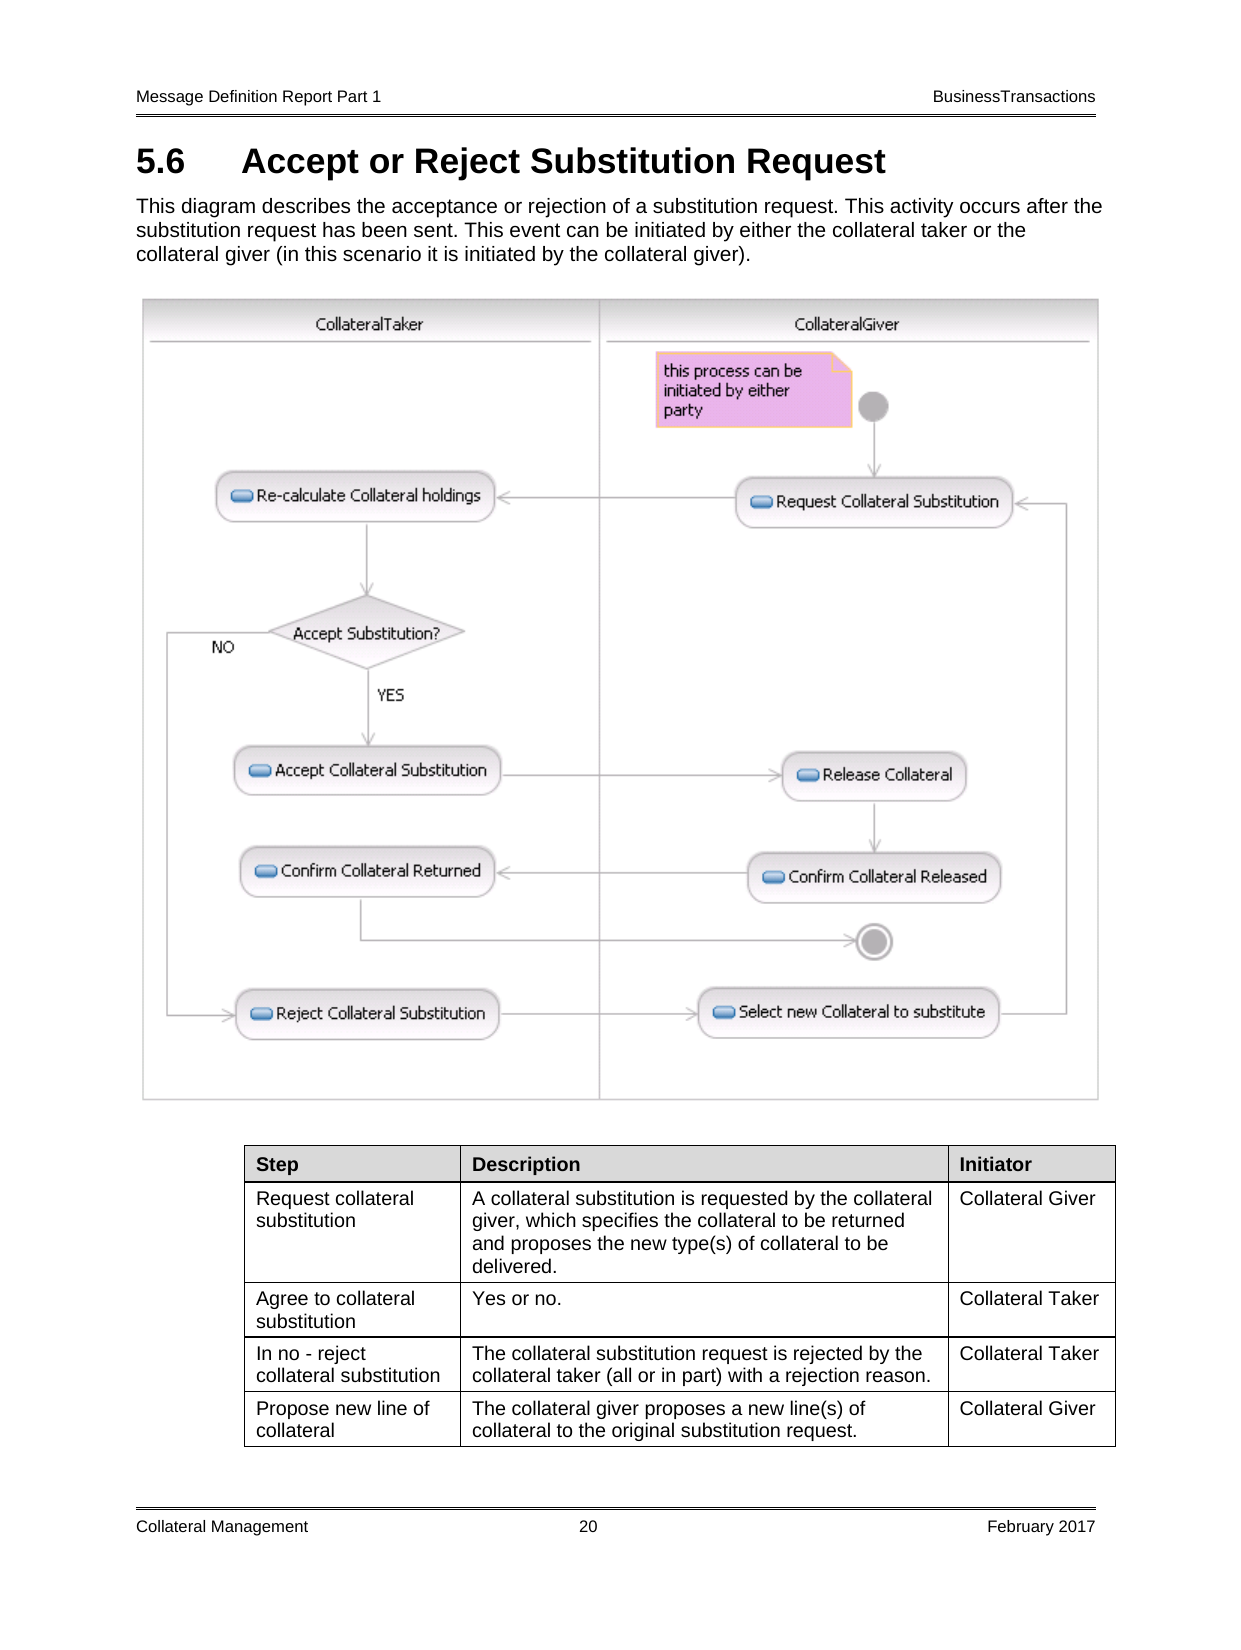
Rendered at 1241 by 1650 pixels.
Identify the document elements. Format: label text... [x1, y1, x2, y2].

table_cell The collateral substitution request is rejected by the collateral taker (all or in part) with a rejection reason. [461, 1338, 948, 1391]
table_cell In no - reject collateral substitution [245, 1338, 460, 1391]
text This diagram describes the acceptance or rejection of a substitution request. This activity occurs after the substitution request has been sent. This event can be initiated by either the collateral taker or the collateral giver (in this scenario it is initiated by the collateral giver). [136, 194, 1104, 266]
subtitle Accept or Reject Substitution Request [136, 141, 1104, 181]
table_cell Propose new line of collateral [245, 1392, 460, 1446]
table_cell A collateral substitution is requested by the collateral giver, which specifies the collateral to be returned and proposes the new type(s) of collateral to be delivered. [461, 1183, 948, 1282]
table_cell The collateral giver proposes a new line(s) of collateral to the original substitution request. [461, 1392, 948, 1446]
table_cell Collateral Giver [949, 1392, 1115, 1446]
table_cell Collateral Giver [949, 1183, 1115, 1282]
table_cell Collateral Taker [949, 1283, 1115, 1336]
table_cell Yes or no. [461, 1283, 948, 1336]
table_cell Request collateral substitution [245, 1183, 460, 1282]
table_cell Agree to collateral substitution [245, 1283, 460, 1336]
table_header Description [461, 1146, 948, 1181]
table_cell Collateral Taker [949, 1338, 1115, 1391]
table_header Initiator [949, 1146, 1115, 1181]
table_header Step [245, 1146, 460, 1181]
picture [135, 290, 1105, 1108]
